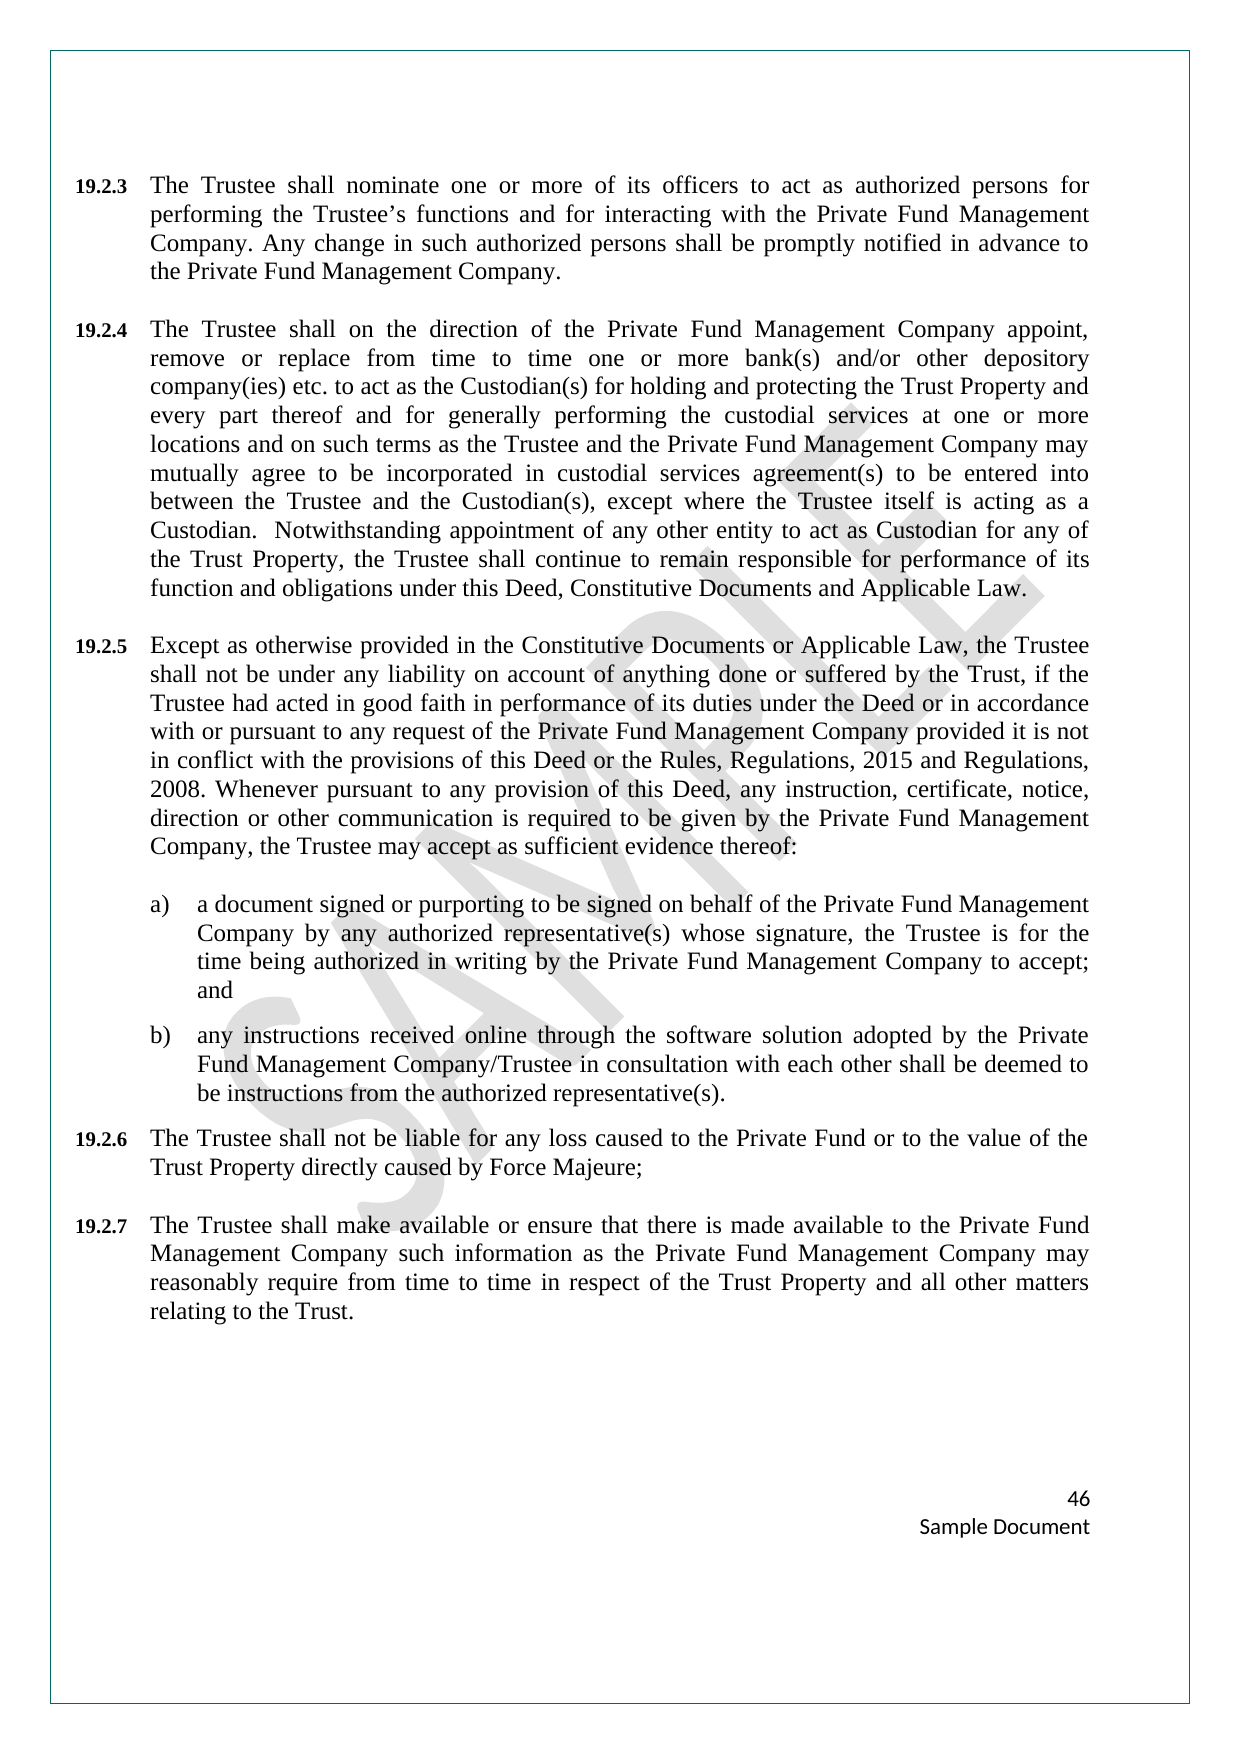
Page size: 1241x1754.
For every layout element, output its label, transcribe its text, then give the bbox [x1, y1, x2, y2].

subtitle The Trustee shall not be liable for any loss caused to the Private Fund or to the value of the Trust Property directly caused by Force Majeure; [75, 1123, 1090, 1181]
list a document signed or purporting to be signed on behalf of the Private Fund Management Company by any authorized representative(s) whose signature, the Trustee is for the time being authorized in writing by the Private Fund Management Company to accept; and [150, 889, 1090, 1004]
list any instructions received online through the software solution adopted by the Private Fund Management Company/Trustee in consultation with each other shall be deemed to be instructions from the authorized representative(s). [150, 1021, 1090, 1107]
subtitle The Trustee shall nominate one or more of its officers to act as authorized persons for performing the Trustee’s functions and for interacting with the Private Fund Management Company. Any change in such authorized persons shall be promptly notified in advance to the Private Fund Management Company. [75, 170, 1090, 285]
subtitle The Trustee shall on the direction of the Private Fund Management Company appoint, remove or replace from time to time one or more bank(s) and/or other depository company(ies) etc. to act as the Custodian(s) for holding and protecting the Trust Property and every part thereof and for generally performing the custodial services at one or more locations and on such terms as the Trustee and the Private Fund Management Company may mutually agree to be incorporated in custodial services agreement(s) to be entered into between the Trustee and the Custodian(s), except where the Trustee itself is acting as a Custodian. Notwithstanding appointment of any other entity to act as Custodian for any of the Trust Property, the Trustee shall continue to remain responsible for performance of its function and obligations under this Deed, Constitutive Documents and Applicable Law. [75, 314, 1090, 601]
subtitle The Trustee shall make available or ensure that there is made available to the Private Fund Management Company such information as the Private Fund Management Company may reasonably require from time to time in respect of the Trust Property and all other matters relating to the Trust. [75, 1210, 1090, 1325]
subtitle Except as otherwise provided in the Constitutive Documents or Applicable Law, the Trustee shall not be under any liability on account of anything done or suffered by the Trust, if the Trustee had acted in good faith in performance of its duties under the Deed or in accordance with or pursuant to any request of the Private Fund Management Company provided it is not in conflict with the provisions of this Deed or the Rules, Regulations, 2015 and Regulations, 2008. Whenever pursuant to any provision of this Deed, any instruction, certificate, notice, direction or other communication is required to be given by the Private Fund Management Company, the Trustee may accept as sufficient evidence thereof: [75, 630, 1090, 860]
